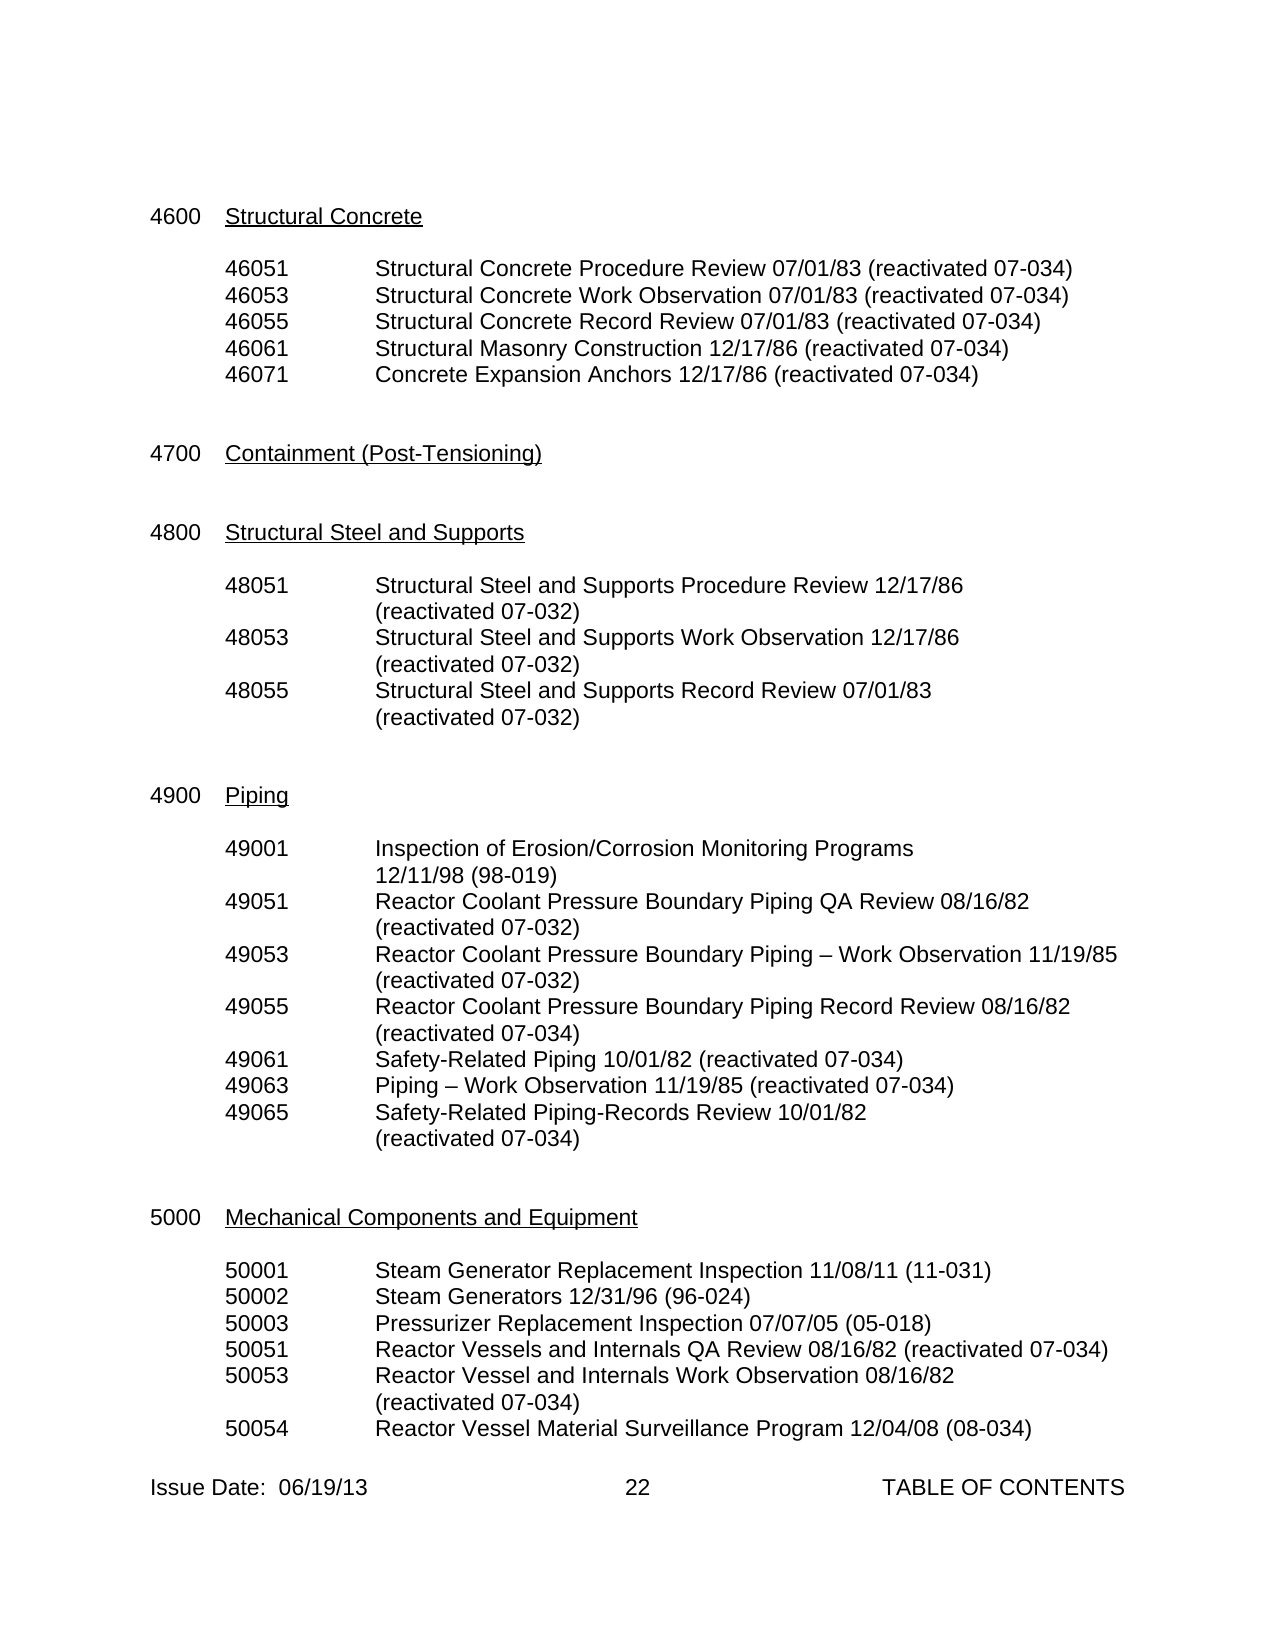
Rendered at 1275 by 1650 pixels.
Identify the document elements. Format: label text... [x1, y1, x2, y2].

text 46071 Concrete Expansion Anchors 12/17/86 (reactivated 07-034) [150, 361, 1125, 387]
text (reactivated 07-034) [150, 1125, 1125, 1151]
text (reactivated 07-032) [150, 598, 1125, 624]
text 46053 Structural Concrete Work Observation 07/01/83 (reactivated 07-034) [150, 282, 1125, 308]
list Structural Steel and Supports [150, 519, 1125, 545]
text 4700 Containment (Post-Tensioning) [150, 440, 1125, 466]
text 48053 Structural Steel and Supports Work Observation 12/17/86 [150, 624, 1125, 651]
text 46051 Structural Concrete Procedure Review 07/01/83 (reactivated 07-034) [150, 255, 1125, 282]
text 49063 Piping – Work Observation 11/19/85 (reactivated 07-034) [150, 1072, 1125, 1099]
text 49061 Safety-Related Piping 10/01/82 (reactivated 07-034) [150, 1046, 1125, 1072]
text 4600 Structural Concrete [150, 203, 1125, 229]
text 50053 Reactor Vessel and Internals Work Observation 08/16/82 [150, 1362, 1125, 1389]
text 50002 Steam Generators 12/31/96 (96-024) [150, 1283, 1125, 1309]
text 46061 Structural Masonry Construction 12/17/86 (reactivated 07-034) [150, 334, 1125, 361]
text 48055 Structural Steel and Supports Record Review 07/01/83 [150, 677, 1125, 703]
text 50003 Pressurizer Replacement Inspection 07/07/05 (05-018) [150, 1309, 1125, 1336]
text 46055 Structural Concrete Record Review 07/01/83 (reactivated 07-034) [150, 308, 1125, 334]
text 49053 Reactor Coolant Pressure Boundary Piping – Work Observation 11/19/85 (reactivated 07-032) [150, 941, 1125, 993]
text 49051 Reactor Coolant Pressure Boundary Piping QA Review 08/16/82 (reactivated 07-032) [150, 888, 1125, 941]
text 12/11/98 (98-019) [150, 862, 1125, 888]
text (reactivated 07-032) [150, 703, 1125, 730]
text 4900 Piping [150, 782, 1125, 809]
text 49065 Safety-Related Piping-Records Review 10/01/82 [150, 1099, 1125, 1125]
text 50051 Reactor Vessels and Internals QA Review 08/16/82 (reactivated 07-034) [150, 1336, 1125, 1362]
text (reactivated 07-034) [150, 1389, 1125, 1415]
text 50054 Reactor Vessel Material Surveillance Program 12/04/08 (08-034) [150, 1415, 1125, 1441]
text 48051 Structural Steel and Supports Procedure Review 12/17/86 [150, 572, 1125, 598]
text 5000 Mechanical Components and Equipment [150, 1204, 1125, 1231]
text 50001 Steam Generator Replacement Inspection 11/08/11 (11-031) [225, 1257, 1125, 1283]
text (reactivated 07-032) [150, 651, 1125, 677]
text 49001 Inspection of Erosion/Corrosion Monitoring Programs [225, 835, 1125, 862]
text 49055 Reactor Coolant Pressure Boundary Piping Record Review 08/16/82 (reactivated 07-034) [225, 993, 1125, 1046]
